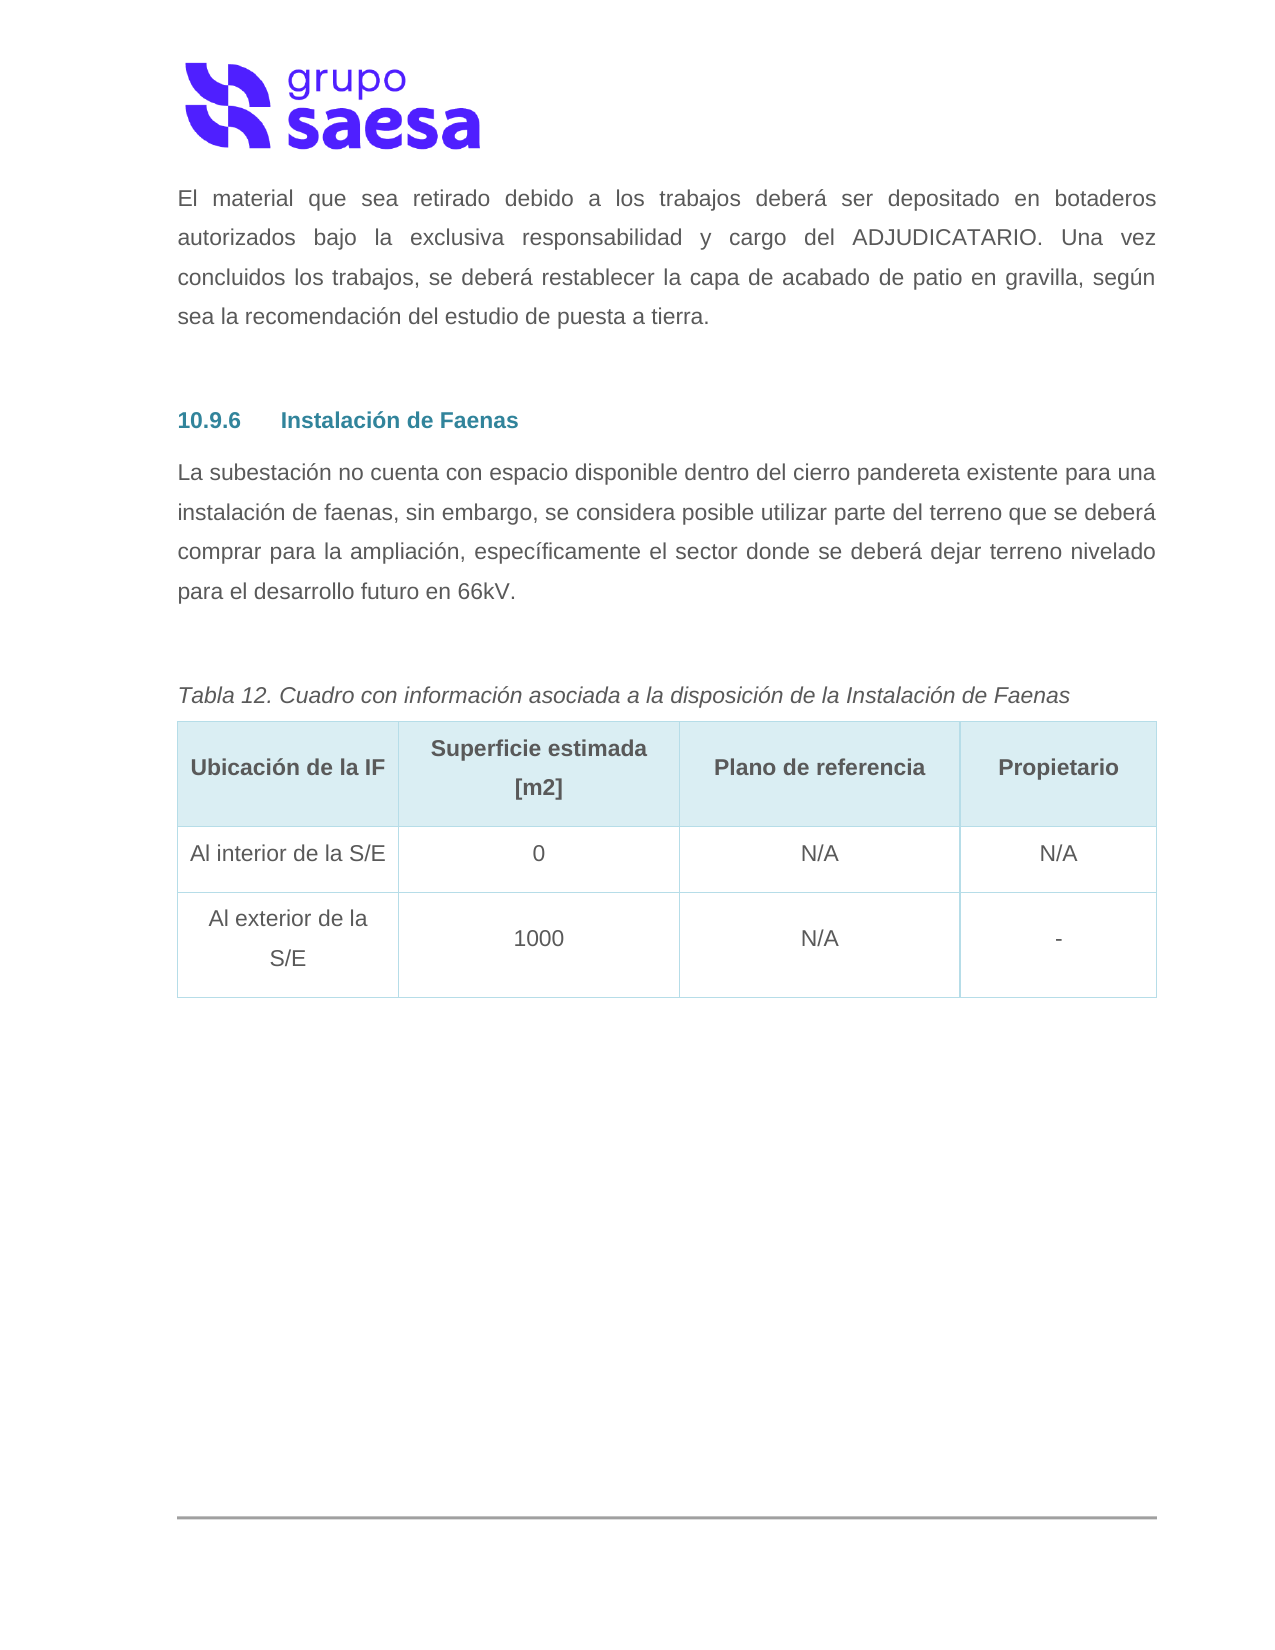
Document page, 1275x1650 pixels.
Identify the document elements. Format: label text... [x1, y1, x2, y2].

table_cell N/A [680, 827, 959, 892]
table_cell Al exterior de la S/E [178, 893, 398, 997]
text La subestación no cuenta con espacio disponible dentro del cierro pandereta existente para una instalación de faenas, sin embargo, se considera posible utilizar parte del terreno que se deberá comprar para la ampliación, específicamente el sector donde se deberá dejar terreno nivelado para el desarrollo futuro en 66kV. [177, 459, 1157, 604]
picture [177, 56, 484, 152]
table_header Propietario [961, 722, 1156, 826]
table_cell Al interior de la S/E [178, 827, 398, 892]
table_cell - [961, 893, 1156, 997]
table_cell N/A [961, 827, 1156, 892]
table_cell 1000 [399, 893, 679, 997]
text Tabla 12. Cuadro con información asociada a la disposición de la Instalación de Faenas [177, 682, 1157, 708]
table_cell N/A [680, 893, 959, 997]
table_cell 0 [399, 827, 679, 892]
table_header Ubicación de la IF [178, 722, 398, 826]
table_header Plano de referencia [680, 722, 959, 826]
text El material que sea retirado debido a los trabajos deberá ser depositado en botaderos autorizados bajo la exclusiva responsabilidad y cargo del ADJUDICATARIO. Una vez concluidos los trabajos, se deberá restablecer la capa de acabado de patio en gravilla, según sea la recomendación del estudio de puesta a tierra. [177, 185, 1157, 330]
table_header Superficie estimada [m2] [399, 722, 679, 826]
subtitle Instalación de Faenas [177, 407, 1157, 434]
